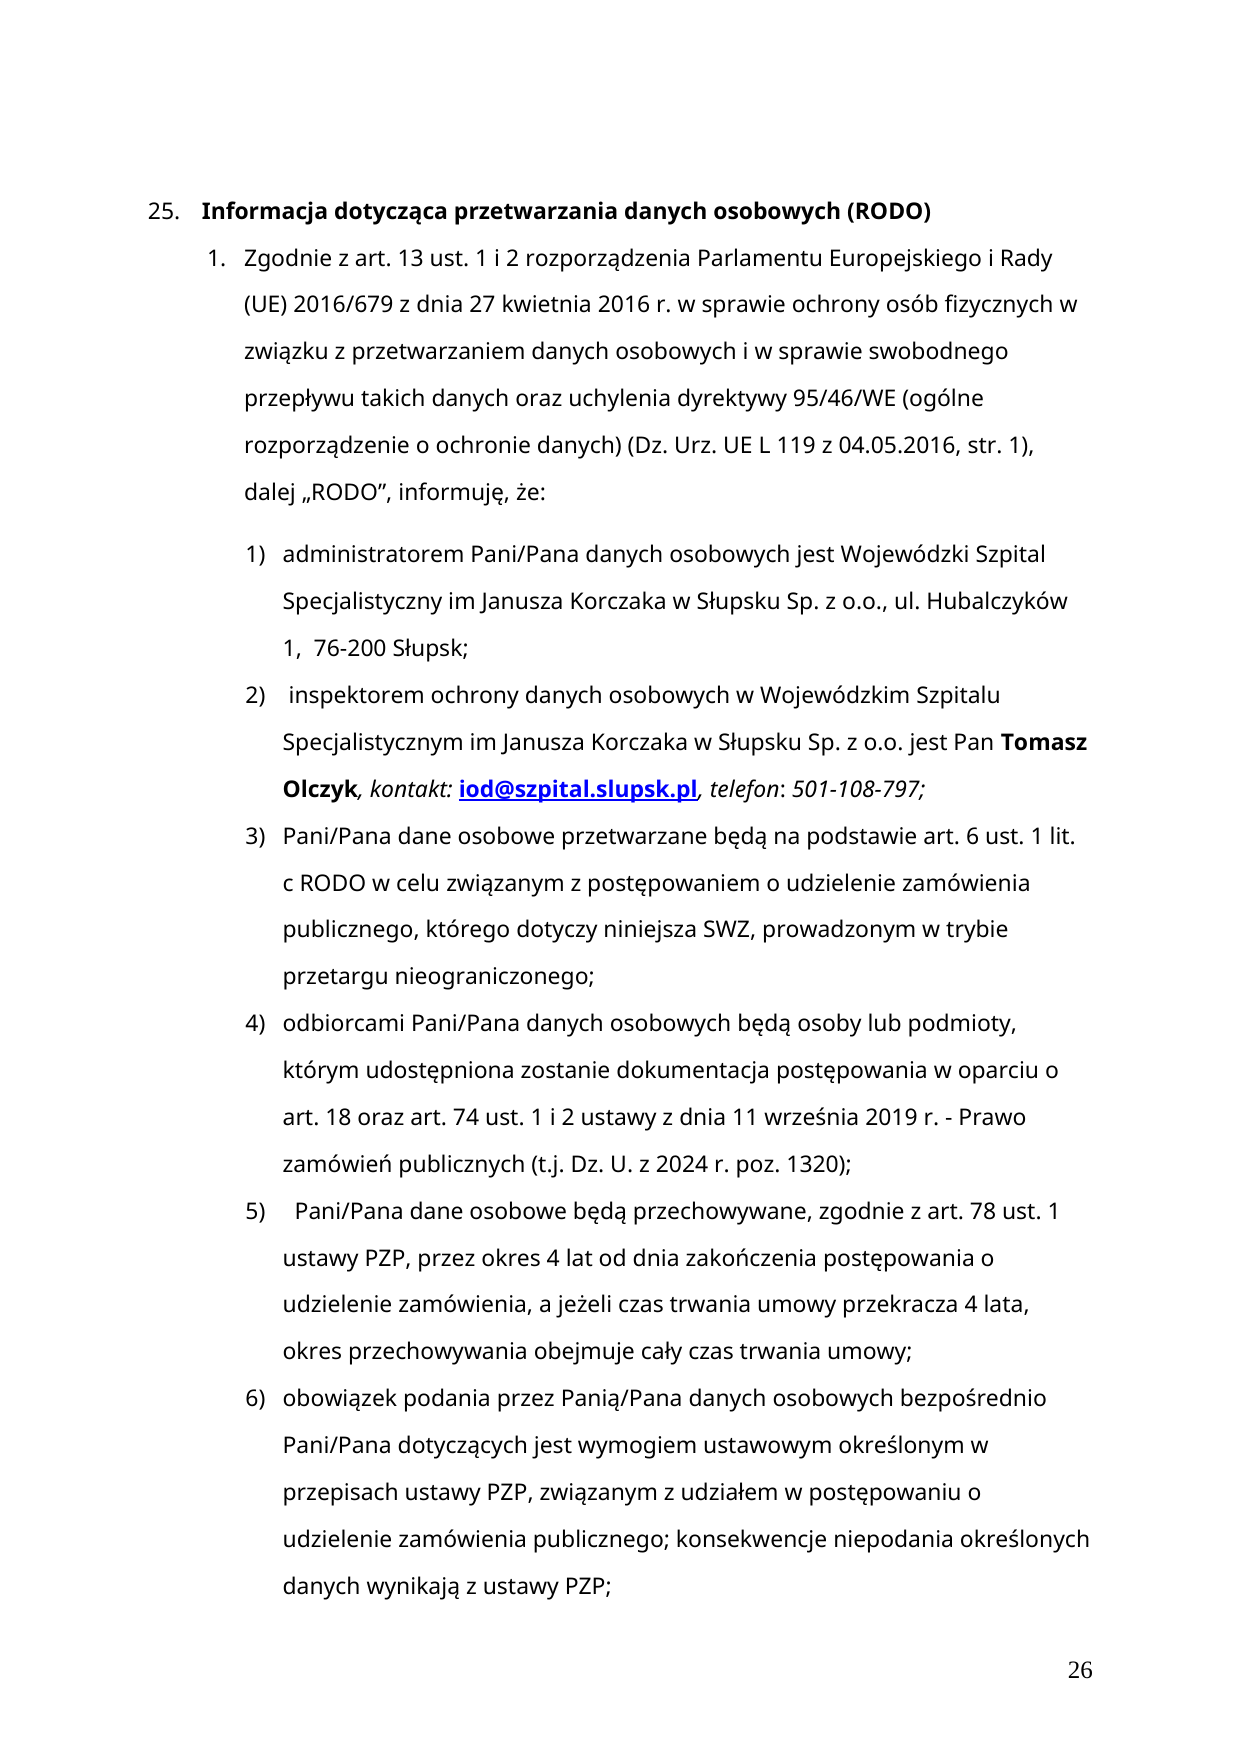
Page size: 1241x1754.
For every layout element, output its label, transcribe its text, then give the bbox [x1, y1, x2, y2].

list odbiorcami Pani/Pana danych osobowych będą osoby lub podmioty, którym udostępniona zostanie dokumentacja postępowania w oparciu o art. 18 oraz art. 74 ust. 1 i 2 ustawy z dnia 11 września 2019 r. - Prawo zamówień publicznych (t.j. Dz. U. z 2024 r. poz. 1320); [245, 1007, 1092, 1179]
list obowiązek podania przez Panią/Pana danych osobowych bezpośrednio Pani/Pana dotyczących jest wymogiem ustawowym określonym w przepisach ustawy PZP, związanym z udziałem w postępowaniu o udzielenie zamówienia publicznego; konsekwencje niepodania określonych danych wynikają z ustawy PZP; [245, 1382, 1092, 1601]
list administratorem Pani/Pana danych osobowych jest Wojewódzki Szpital Specjalistyczny im Janusza Korczaka w Słupsku Sp. z o.o., ul. Hubalczyków 1, 76-200 Słupsk; [245, 538, 1092, 663]
list Zgodnie z art. 13 ust. 1 i 2 rozporządzenia Parlamentu Europejskiego i Rady (UE) 2016/679 z dnia 27 kwietnia 2016 r. w sprawie ochrony osób fizycznych w związku z przetwarzaniem danych osobowych i w sprawie swobodnego przepływu takich danych oraz uchylenia dyrektywy 95/46/WE (ogólne rozporządzenie o ochronie danych) (Dz. Urz. UE L 119 z 04.05.2016, str. 1), dalej „RODO”, informuję, że: [207, 241, 1092, 507]
list Pani/Pana dane osobowe będą przechowywane, zgodnie z art. 78 ust. 1 ustawy PZP, przez okres 4 lat od dnia zakończenia postępowania o udzielenie zamówienia, a jeżeli czas trwania umowy przekracza 4 lata, okres przechowywania obejmuje cały czas trwania umowy; [245, 1194, 1092, 1366]
list inspektorem ochrony danych osobowych w Wojewódzkim Szpitalu Specjalistycznym im Janusza Korczaka w Słupsku Sp. z o.o. jest Pan Tomasz Olczyk, kontakt: iod@szpital.slupsk.pl, telefon: 501-108-797; [245, 679, 1092, 804]
list Pani/Pana dane osobowe przetwarzane będą na podstawie art. 6 ust. 1 lit. c RODO w celu związanym z postępowaniem o udzielenie zamówienia publicznego, którego dotyczy niniejsza SWZ, prowadzonym w trybie przetargu nieograniczonego; [245, 819, 1092, 991]
subtitle Informacja dotycząca przetwarzania danych osobowych (RODO) [148, 194, 1092, 226]
